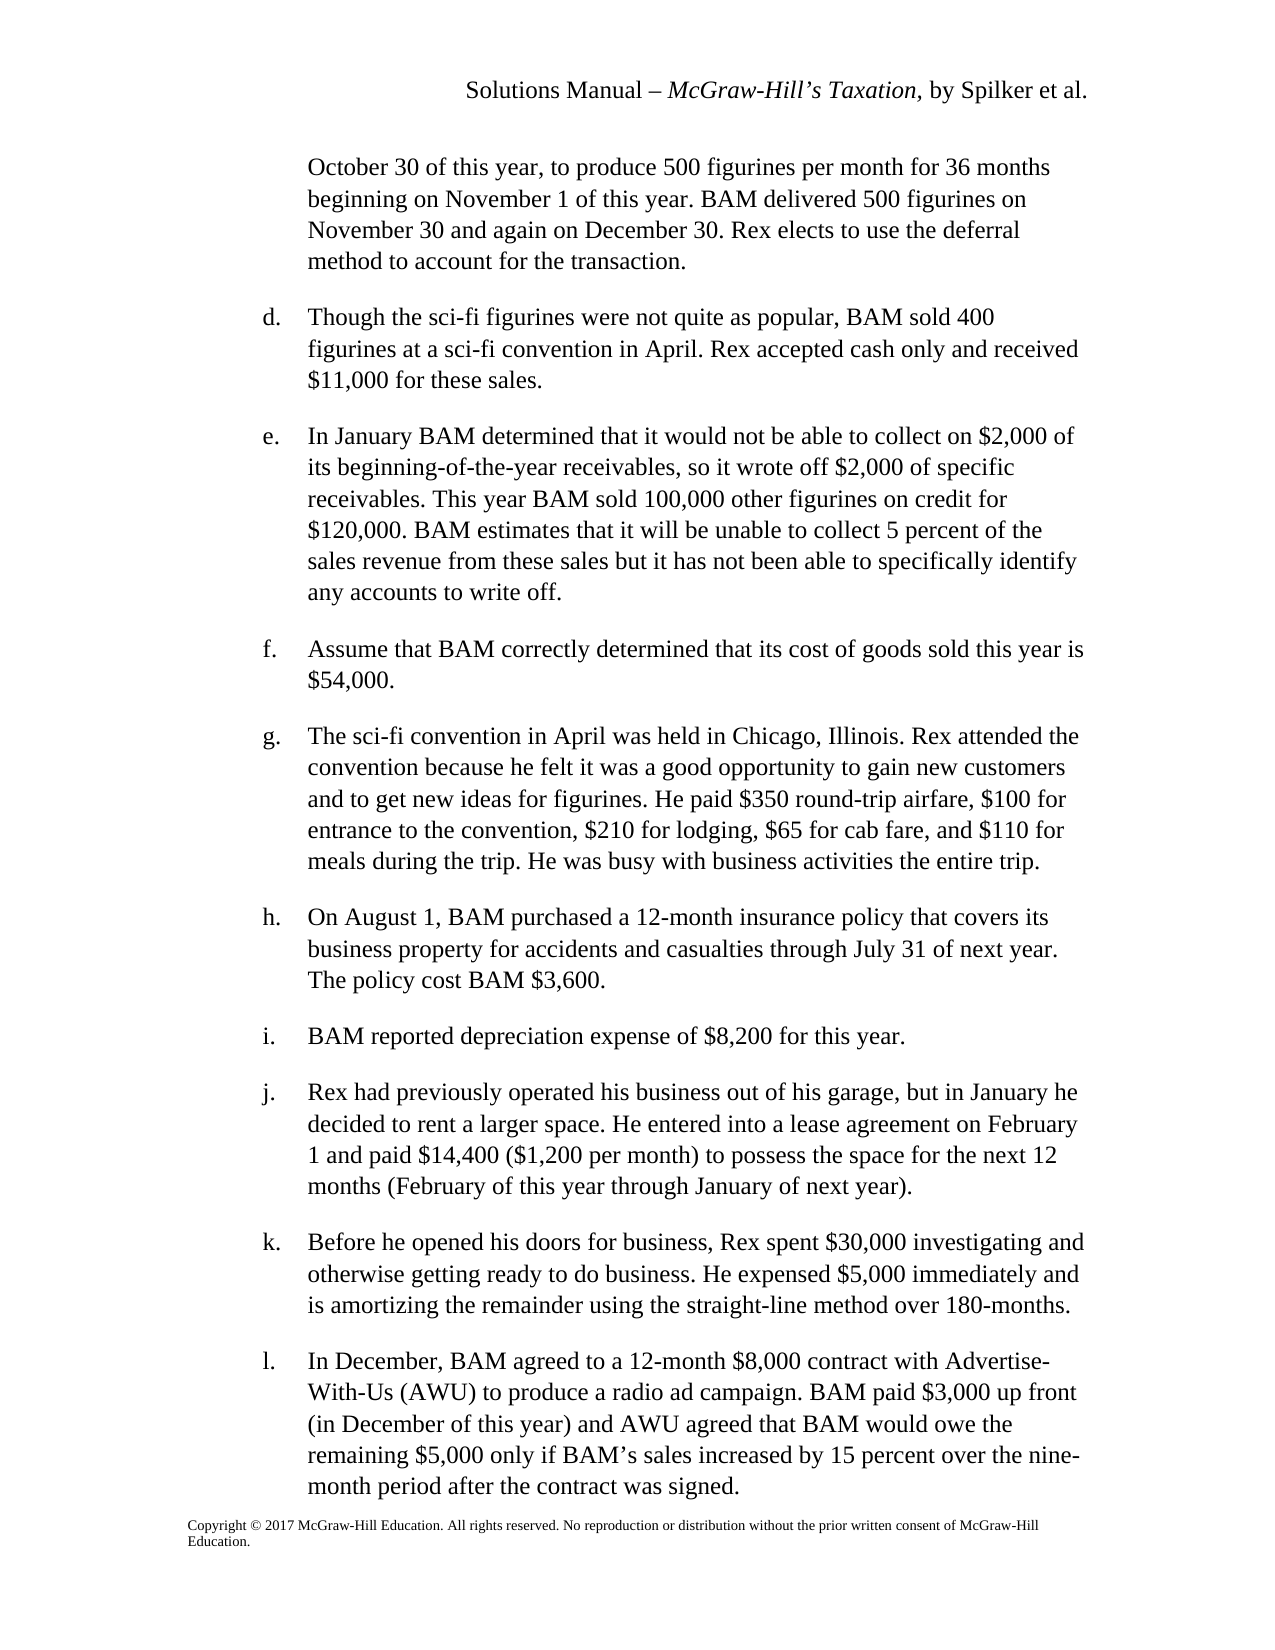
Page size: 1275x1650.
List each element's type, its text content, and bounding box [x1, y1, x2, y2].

text d. Though the sci-fi figurines were not quite as popular, BAM sold 400 figurines at a sci-fi convention in April. Rex accepted cash only and received $11,000 for these sales. [262, 300, 1087, 394]
text f. Assume that BAM correctly determined that its cost of goods sold this year is $54,000. [262, 631, 1087, 694]
text e. In January BAM determined that it would not be able to collect on $2,000 of its beginning-of-the-year receivables, so it wrote off $2,000 of specific receivables. This year BAM sold 100,000 other figurines on credit for $120,000. BAM estimates that it will be unable to collect 5 percent of the sales revenue from these sales but it has not been able to specifically identify any accounts to write off. [262, 419, 1087, 606]
text l. In December, BAM agreed to a 12-month $8,000 contract with Advertise-With-Us (AWU) to produce a radio ad campaign. BAM paid $3,000 up front (in December of this year) and AWU agreed that BAM would owe the remaining $5,000 only if BAM’s sales increased by 15 percent over the nine-month period after the contract was signed. [262, 1344, 1087, 1500]
text k. Before he opened his doors for business, Rex spent $30,000 investigating and otherwise getting ready to do business. He expensed $5,000 immediately and is amortizing the remainder using the straight-line method over 180-months. [262, 1225, 1087, 1319]
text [262, 150, 1087, 275]
text j. Rex had previously operated his business out of his garage, but in January he decided to rent a larger space. He entered into a lease agreement on February 1 and paid $14,400 ($1,200 per month) to possess the space for the next 12 months (February of this year through January of next year). [262, 1075, 1087, 1200]
text h. On August 1, BAM purchased a 12-month insurance policy that covers its business property for accidents and casualties through July 31 of next year. The policy cost BAM $3,600. [262, 900, 1087, 994]
text g. The sci-fi convention in April was held in Chicago, Illinois. Rex attended the convention because he felt it was a good opportunity to gain new customers and to get new ideas for figurines. He paid $350 round-trip airfare, $100 for entrance to the convention, $210 for lodging, $65 for cab fare, and $110 for meals during the trip. He was busy with business activities the entire trip. [262, 719, 1087, 875]
text i. BAM reported depreciation expense of $8,200 for this year. [262, 1019, 1087, 1050]
